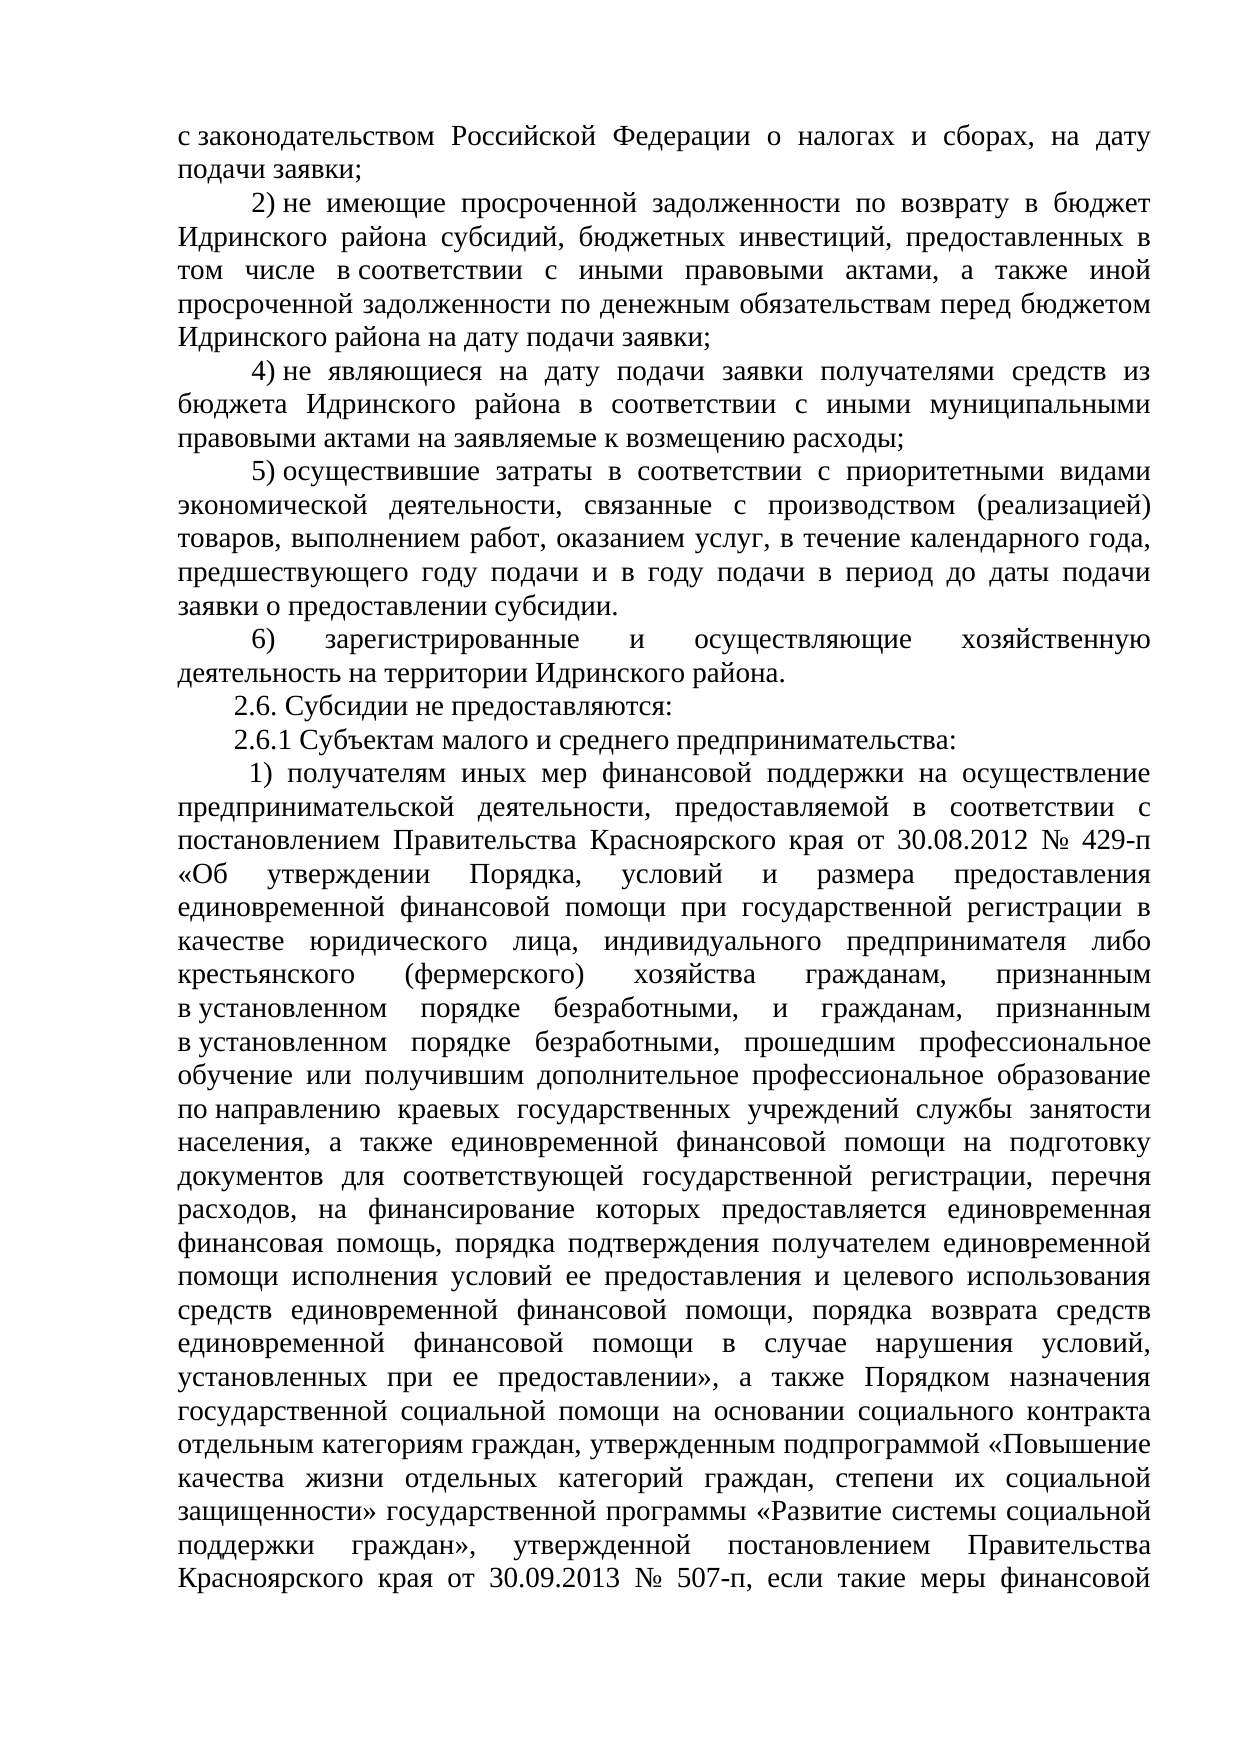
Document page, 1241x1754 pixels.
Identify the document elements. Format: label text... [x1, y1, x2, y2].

text 2.6. Субсидии не предоставляются: [177, 688, 1152, 722]
text 2) не имеющие просроченной задолженности по возврату в бюджет Идринского района субсидий, бюджетных инвестиций, предоставленных в том числе в соответствии с иными правовыми актами, а также иной просроченной задолженности по денежным обязательствам перед бюджетом Идринского района на дату подачи заявки; [177, 185, 1152, 353]
text 5) осуществившие затраты в соответствии с приоритетными видами экономической деятельности, связанные с производством (реализацией) товаров, выполнением работ, оказанием услуг, в течение календарного года, предшествующего году подачи и в году подачи в период до даты подачи заявки о предоставлении субсидии. [177, 453, 1152, 621]
text 6) зарегистрированные и осуществляющие хозяйственную деятельность на территории Идринского района. [177, 621, 1152, 688]
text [177, 118, 1152, 185]
text 2.6.1 Субъектам малого и среднего предпринимательства: [177, 722, 1152, 755]
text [177, 755, 1152, 1594]
text 4) не являющиеся на дату подачи заявки получателями средств из бюджета Идринского района в соответствии с иными муниципальными правовыми актами на заявляемые к возмещению расходы; [177, 353, 1152, 453]
